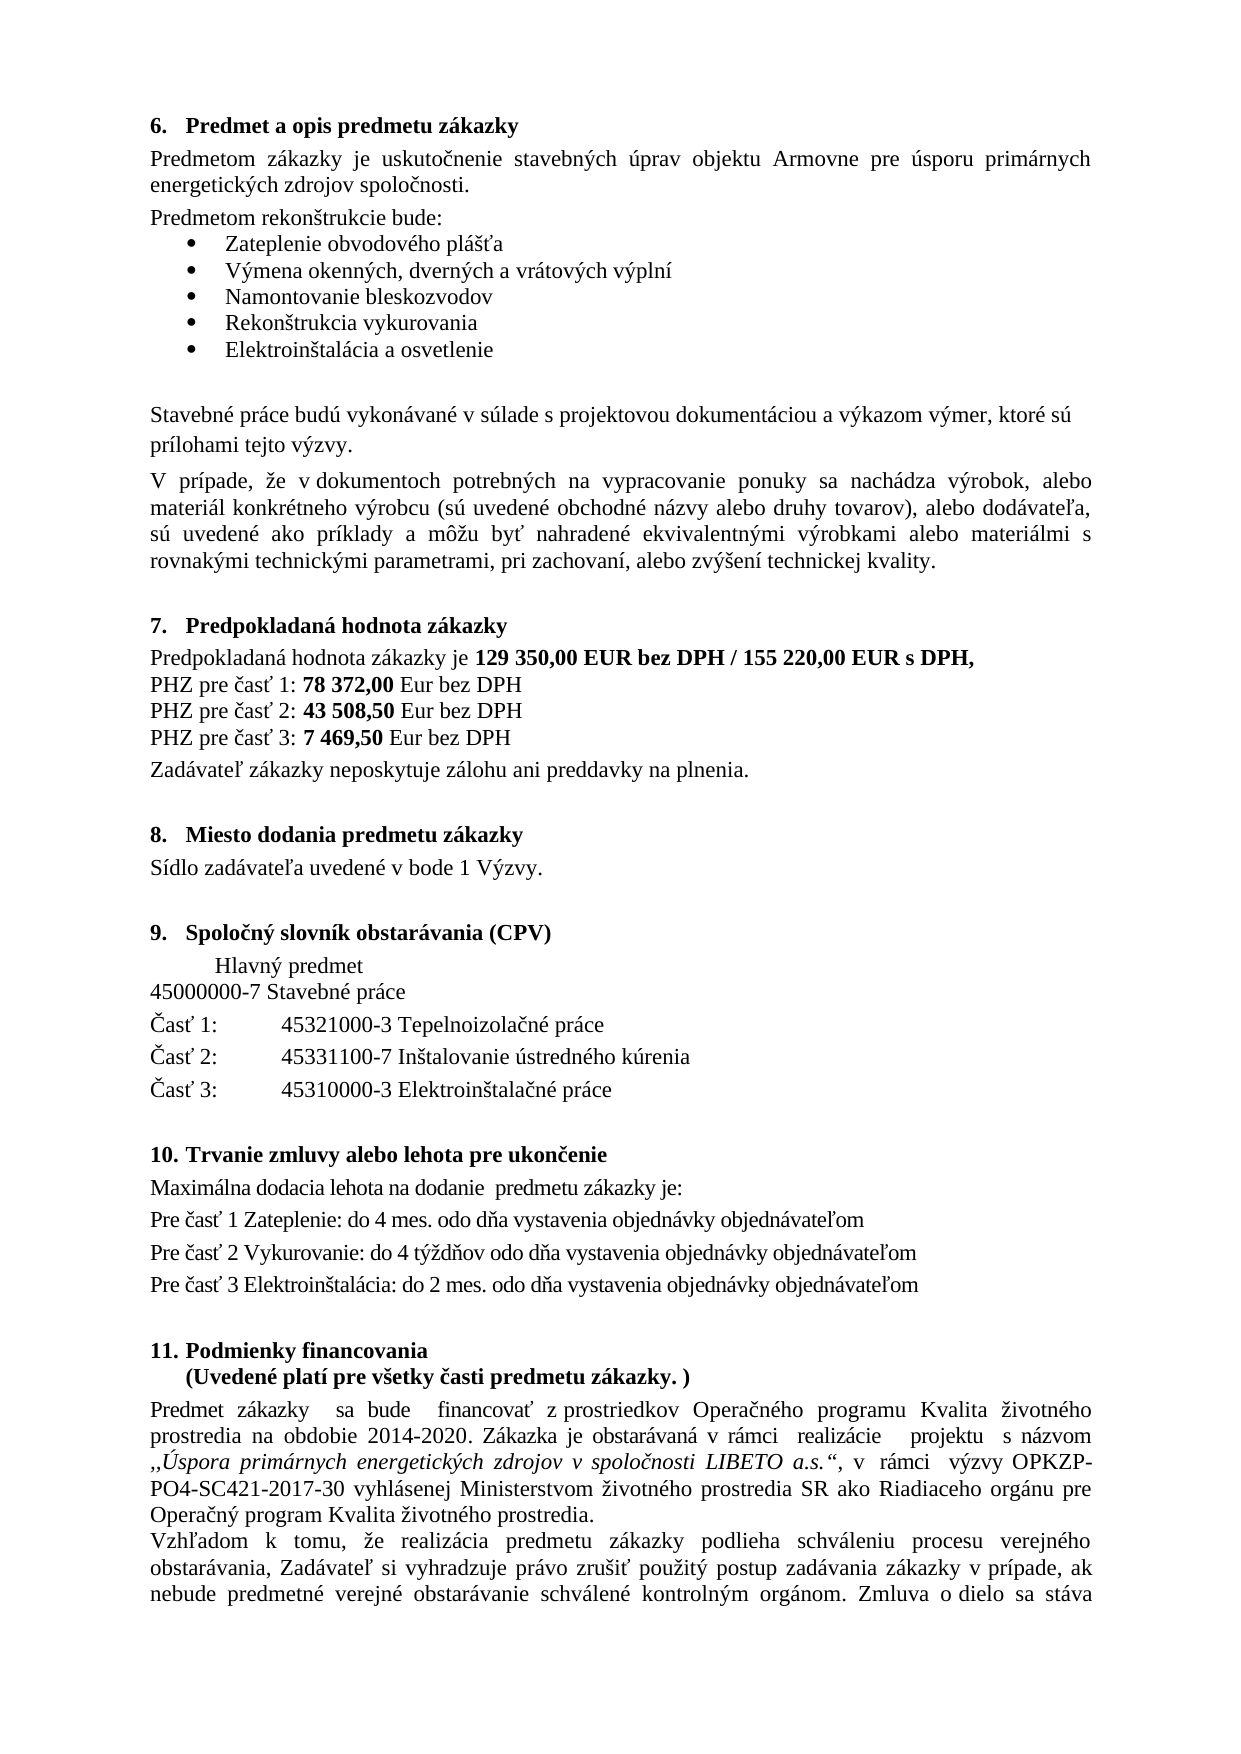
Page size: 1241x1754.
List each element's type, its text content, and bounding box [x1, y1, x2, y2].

text Zadávateľ zákazky neposkytuje zálohu ani preddavky na plnenia. [150, 756, 1093, 782]
subtitle Podmienky financovania [150, 1337, 1093, 1363]
text Predpokladaná hodnota zákazky je 129 350,00 EUR bez DPH / 155 220,00 EUR s DPH, [150, 644, 1093, 671]
text Predmetom zákazky je uskutočnenie stavebných úprav objektu Armovne pre úsporu primárnych energetických zdrojov spoločnosti. [150, 145, 1093, 198]
list Elektroinštalácia a osvetlenie [187, 336, 1093, 362]
subtitle Predpokladaná hodnota zákazky [150, 612, 1093, 638]
text Predmetom rekonštrukcie bude: [150, 204, 1093, 230]
list Namontovanie bleskozvodov [187, 283, 1093, 309]
subtitle Trvanie zmluvy alebo lehota pre ukončenie [150, 1141, 1093, 1167]
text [150, 1527, 1093, 1607]
subtitle Predmet a opis predmetu zákazky [150, 112, 1093, 139]
list PHZ pre časť 2: 43 508,50 Eur bez DPH [150, 697, 1093, 723]
text Sídlo zadávateľa uvedené v bode 1 Výzvy. [150, 854, 1093, 880]
text Pre časť 2 Vykurovanie: do 4 týždňov odo dňa vystavenia objednávky objednávateľom [150, 1239, 1093, 1265]
text Časť 3: 45310000-3 Elektroinštalačné práce [150, 1076, 1093, 1102]
text V prípade, že v dokumentoch potrebných na vypracovanie ponuky sa nachádza výrobok, alebo materiál konkrétneho výrobcu (sú uvedené obchodné názvy alebo druhy tovarov), alebo dodávateľa, sú uvedené ako príklady a môžu byť nahradené ekvivalentnými výrobkami alebo materiálmi s rovnakými technickými parametrami, pri zachovaní, alebo zvýšení technickej kvality. [150, 468, 1093, 573]
text (Uvedené platí pre všetky časti predmetu zákazky. ) [185, 1363, 1093, 1389]
text Hlavný predmet 45000000-7 Stavebné práce [150, 952, 1093, 1004]
subtitle Spoločný slovník obstarávania (CPV) [150, 919, 1093, 946]
subtitle Miesto dodania predmetu zákazky [150, 821, 1093, 848]
text Predmet zákazky sa bude financovať z prostriedkov Operačného programu Kvalita životného prostredia na obdobie 2014-2020. Zákazka je obstarávaná v rámci realizácie projektu s názvom ,,Úspora primárnych energetických zdrojov v spoločnosti LIBETO a.s.“, v rámci výzvy OPKZP-PO4-SC421-2017-30 vyhlásenej Ministerstvom životného prostredia SR ako Riadiaceho orgánu pre Operačný program Kvalita životného prostredia. [150, 1396, 1093, 1527]
text Stavebné práce budú vykonávané v súlade s projektovou dokumentáciou a výkazom výmer, ktoré sú prílohami tejto výzvy. [150, 401, 1093, 457]
text Pre časť 1 Zateplenie: do 4 mes. odo dňa vystavenia objednávky objednávateľom [150, 1206, 1093, 1233]
list Výmena okenných, dverných a vrátových výplní [187, 257, 1093, 283]
text Maximálna dodacia lehota na dodanie predmetu zákazky je: [150, 1174, 1093, 1200]
text Časť 1: 45321000-3 Tepelnoizolačné práce [150, 1011, 1093, 1037]
text Časť 2: 45331100-7 Inštalovanie ústredného kúrenia [150, 1043, 1093, 1070]
list PHZ pre časť 1: 78 372,00 Eur bez DPH [150, 671, 1093, 697]
list Zateplenie obvodového plášťa [187, 230, 1093, 257]
list Rekonštrukcia vykurovania [187, 309, 1093, 336]
list PHZ pre časť 3: 7 469,50 Eur bez DPH [150, 723, 1093, 750]
text Pre časť 3 Elektroinštalácia: do 2 mes. odo dňa vystavenia objednávky objednávateľom [150, 1272, 1093, 1298]
